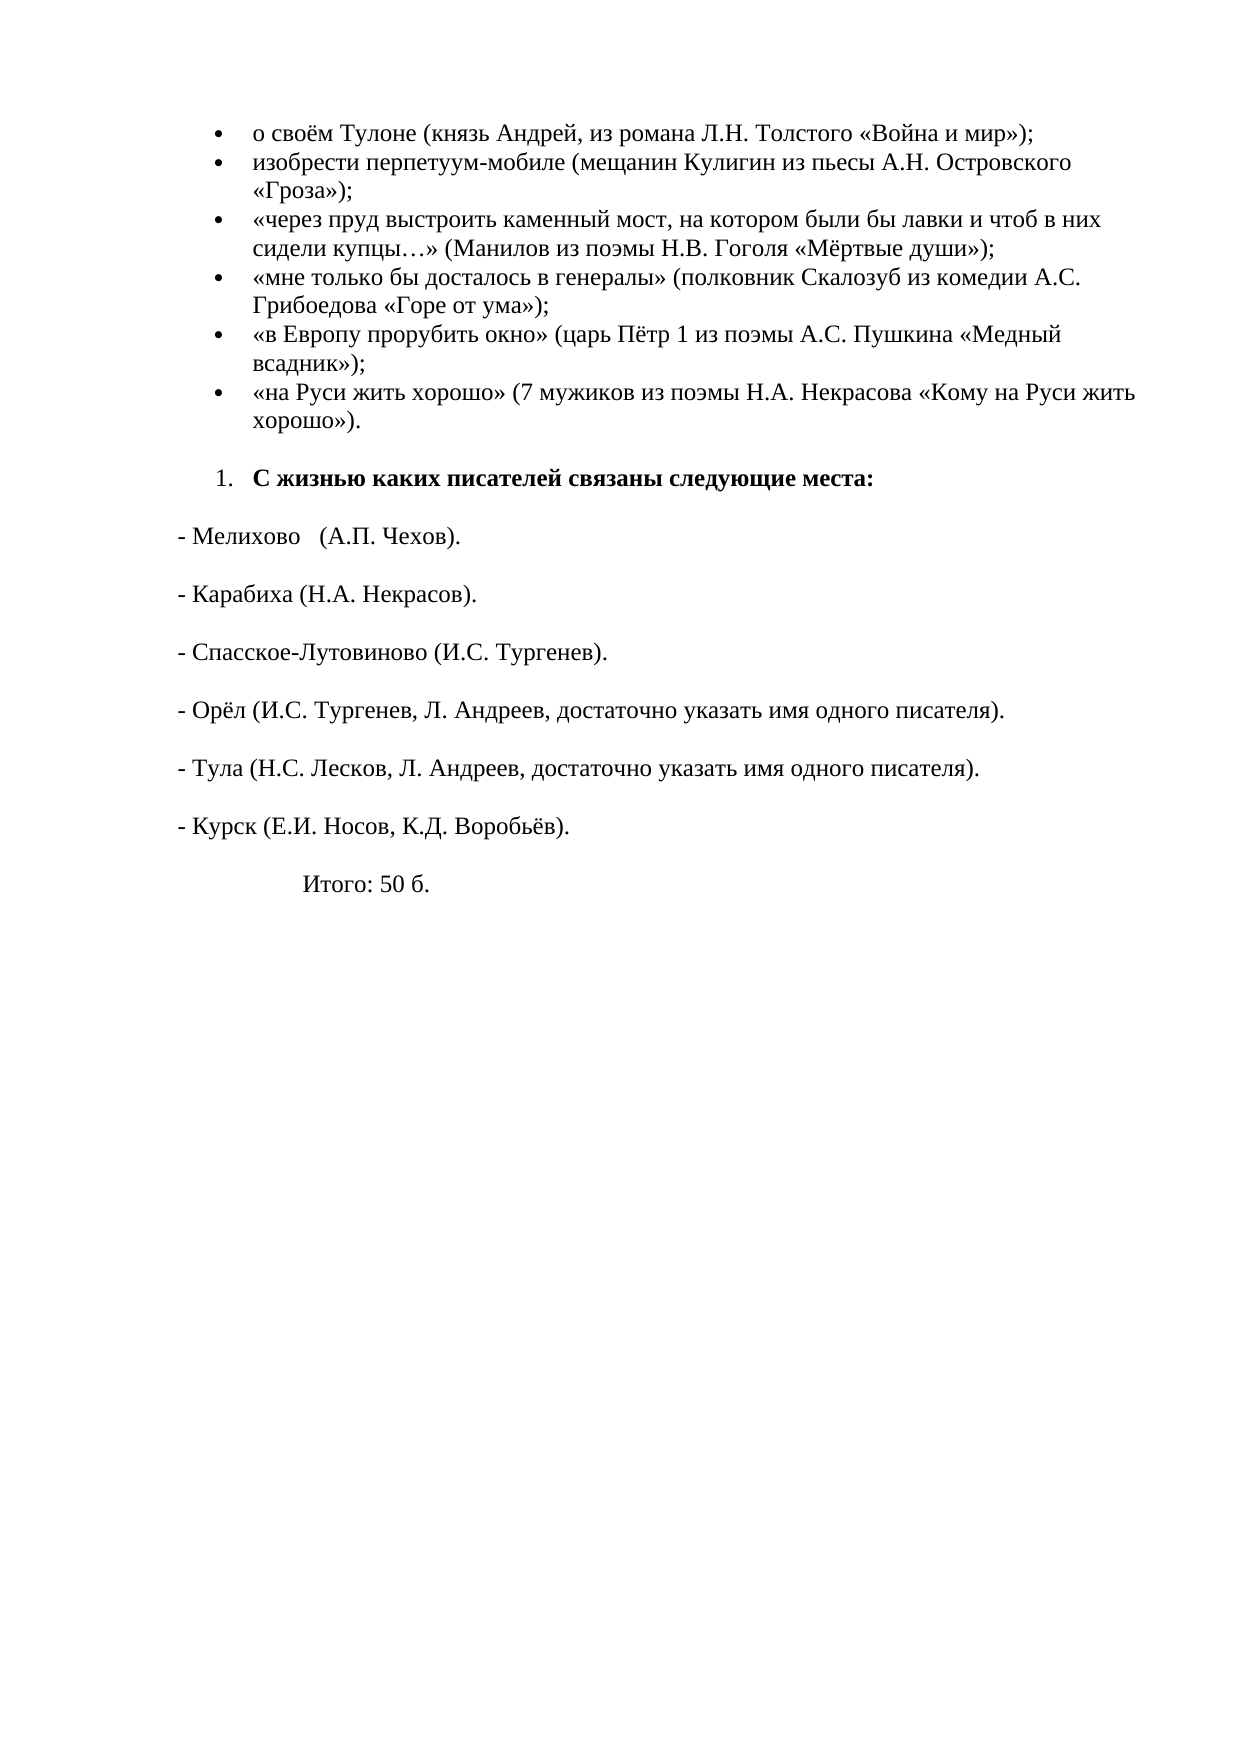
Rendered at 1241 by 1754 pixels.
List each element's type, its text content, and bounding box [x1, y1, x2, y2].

list «через пруд выстроить каменный мост, на котором были бы лавки и чтоб в них сидели купцы…» (Манилов из поэмы Н.В. Гоголя «Мёртвые души»); [215, 204, 1152, 262]
list «на Руси жить хорошо» (7 мужиков из поэмы Н.А. Некрасова «Кому на Руси жить хорошо»). [215, 377, 1152, 434]
text - Мелихово (А.П. Чехов). [177, 521, 1152, 550]
list «мне только бы досталось в генералы» (полковник Скалозуб из комедии А.С. Грибоедова «Горе от ума»); [215, 262, 1152, 319]
text Итого: 50 б. [177, 869, 1152, 898]
text - Орёл (И.С. Тургенев, Л. Андреев, достаточно указать имя одного писателя). [177, 695, 1152, 724]
list изобрести перпетуум-мобиле (мещанин Кулигин из пьесы А.Н. Островского «Гроза»); [215, 147, 1152, 204]
list о своём Тулоне (князь Андрей, из романа Л.Н. Толстого «Война и мир»); [215, 118, 1152, 147]
list «в Европу прорубить окно» (царь Пётр 1 из поэмы А.С. Пушкина «Медный всадник»); [215, 319, 1152, 377]
text - Тула (Н.С. Лесков, Л. Андреев, достаточно указать имя одного писателя). [177, 753, 1152, 782]
list С жизнью каких писателей связаны следующие места: [215, 463, 1152, 492]
text - Карабиха (Н.А. Некрасов). [177, 579, 1152, 608]
text - Курск (Е.И. Носов, К.Д. Воробьёв). [177, 811, 1152, 840]
text - Спасское-Лутовиново (И.С. Тургенев). [177, 637, 1152, 666]
